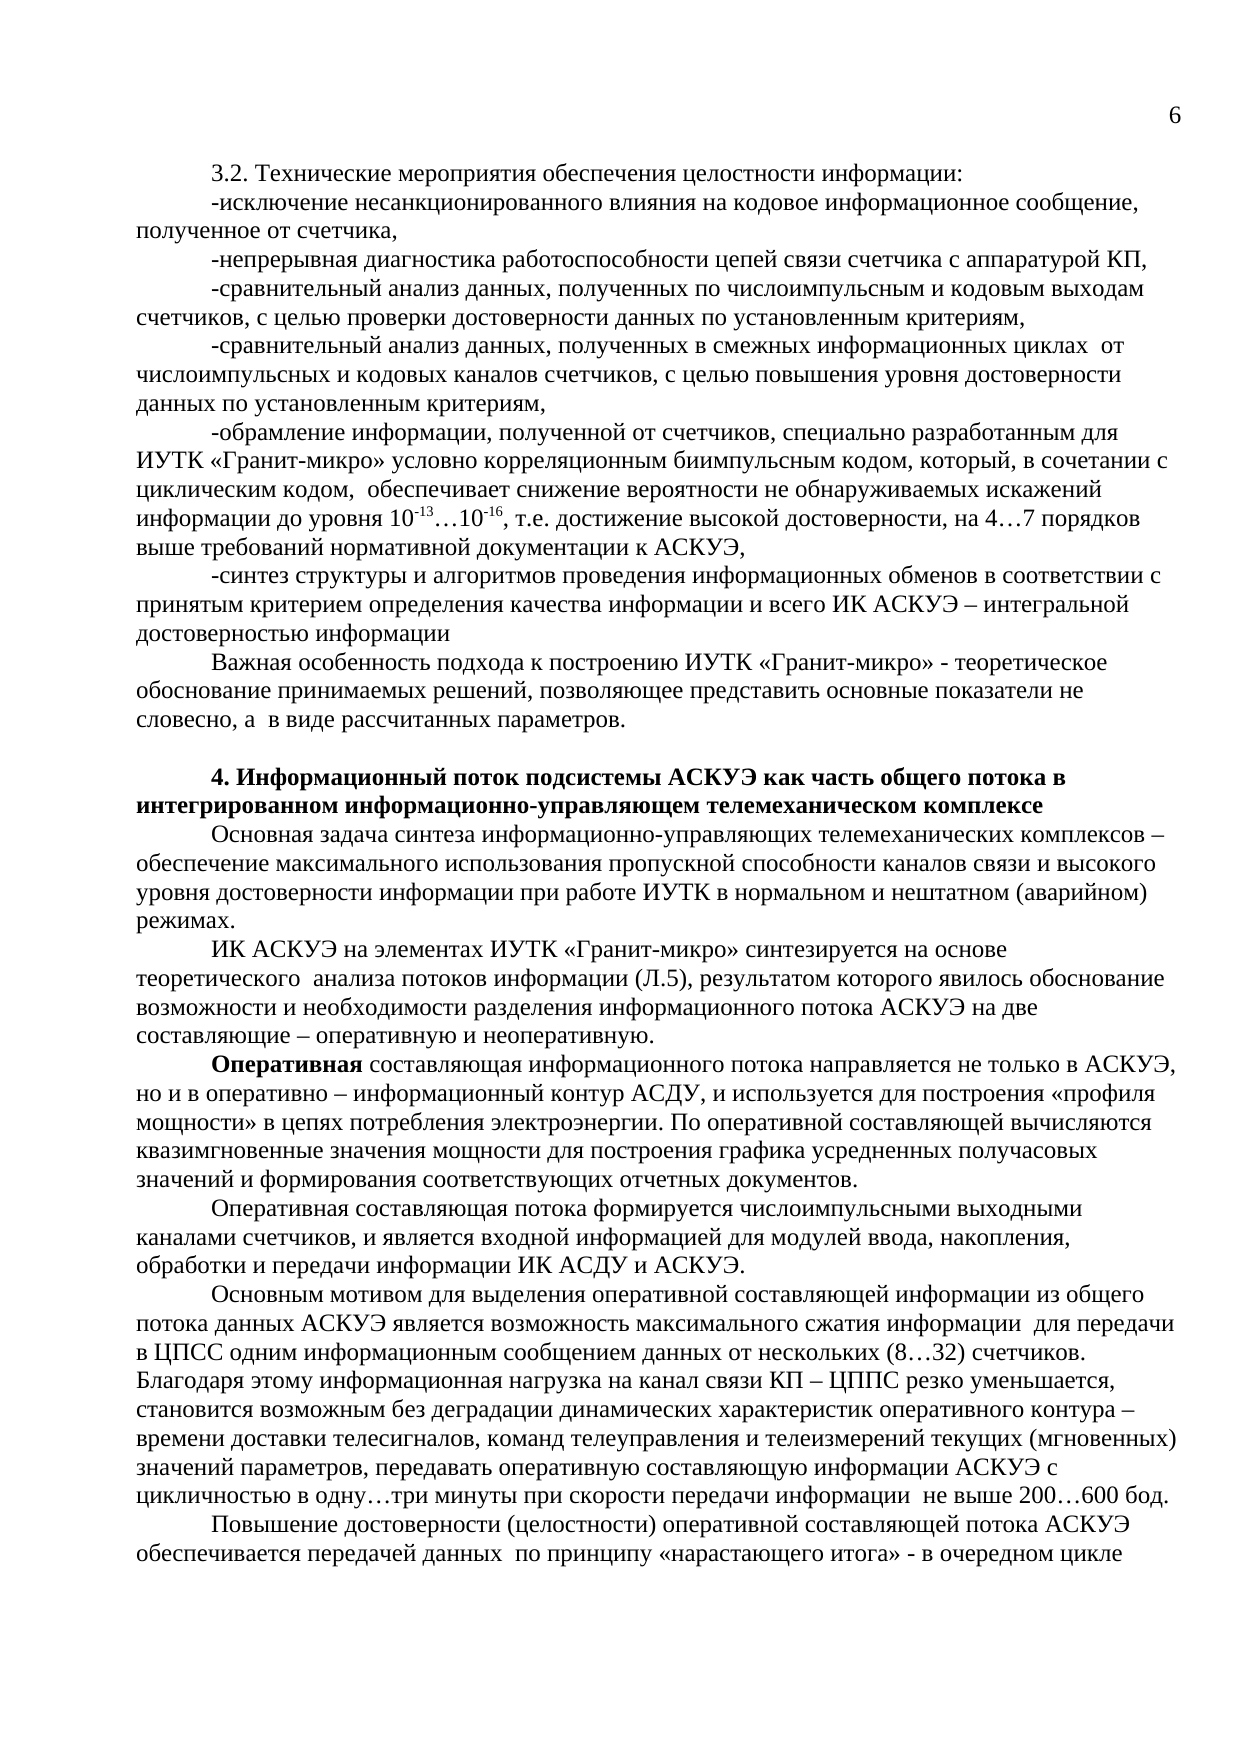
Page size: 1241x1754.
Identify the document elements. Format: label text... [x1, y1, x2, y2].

text 3.2. Технические мероприятия обеспечения целостности информации: [136, 158, 1181, 187]
text -исключение несанкционированного влияния на кодовое информационное сообщение, полученное от счетчика, [136, 187, 1181, 244]
text ИК АСКУЭ на элементах ИУТК «Гранит-микро» синтезируется на основе теоретического анализа потоков информации (Л.5), результатом которого явилось обоснование возможности и необходимости разделения информационного потока АСКУЭ на две составляющие – оперативную и неоперативную. [136, 934, 1181, 1049]
text -сравнительный анализ данных, полученных в смежных информационных циклах от числоимпульсных и кодовых каналов счетчиков, с целью повышения уровня достоверности данных по установленным критериям, [136, 330, 1181, 417]
text Повышение достоверности (целостности) оперативной составляющей потока АСКУЭ обеспечивается передачей данных по принципу «нарастающего итога» - в очередном цикле [136, 1509, 1181, 1567]
text Важная особенность подхода к построению ИУТК «Гранит-микро» - теоретическое обоснование принимаемых решений, позволяющее представить основные показатели не словесно, а в виде рассчитанных параметров. [136, 647, 1181, 733]
title 4. Информационный поток подсистемы АСКУЭ как часть общего потока в интегрированном информационно-управляющем телемеханическом комплексе [136, 762, 1181, 819]
text -сравнительный анализ данных, полученных по числоимпульсным и кодовым выходам счетчиков, с целью проверки достоверности данных по установленным критериям, [136, 273, 1181, 330]
text -непрерывная диагностика работоспособности цепей связи счетчика с аппаратурой КП, [136, 244, 1181, 273]
text -обрамление информации, полученной от счетчиков, специально разработанным для ИУТК «Гранит-микро» условно корреляционным биимпульсным кодом, который, в сочетании с циклическим кодом, обеспечивает снижение вероятности не обнаруживаемых искажений информации до уровня 10-13…10-16, т.е. достижение высокой достоверности, на 4…7 порядков выше требований нормативной документации к АСКУЭ, [136, 417, 1181, 560]
text Основным мотивом для выделения оперативной составляющей информации из общего потока данных АСКУЭ является возможность максимального сжатия информации для передачи в ЦПСС одним информационным сообщением данных от нескольких (8…32) счетчиков. Благодаря этому информационная нагрузка на канал связи КП – ЦППС резко уменьшается, становится возможным без деградации динамических характеристик оперативного контура – времени доставки телесигналов, команд телеуправления и телеизмерений текущих (мгновенных) значений параметров, передавать оперативную составляющую информации АСКУЭ с цикличностью в одну…три минуты при скорости передачи информации не выше 200…600 бод. [136, 1279, 1181, 1509]
text Оперативная составляющая информационного потока направляется не только в АСКУЭ, но и в оперативно – информационный контур АСДУ, и используется для построения «профиля мощности» в цепях потребления электроэнергии. По оперативной составляющей вычисляются квазимгновенные значения мощности для построения графика усредненных получасовых значений и формирования соответствующих отчетных документов. [136, 1049, 1181, 1193]
text Оперативная составляющая потока формируется числоимпульсными выходными каналами счетчиков, и является входной информацией для модулей ввода, накопления, обработки и передачи информации ИК АСДУ и АСКУЭ. [136, 1193, 1181, 1279]
text -синтез структуры и алгоритмов проведения информационных обменов в соответствии с принятым критерием определения качества информации и всего ИК АСКУЭ – интегральной достоверностью информации [136, 560, 1181, 647]
text Основная задача синтеза информационно-управляющих телемеханических комплексов – обеспечение максимального использования пропускной способности каналов связи и высокого уровня достоверности информации при работе ИУТК в нормальном и нештатном (аварийном) режимах. [136, 819, 1181, 934]
